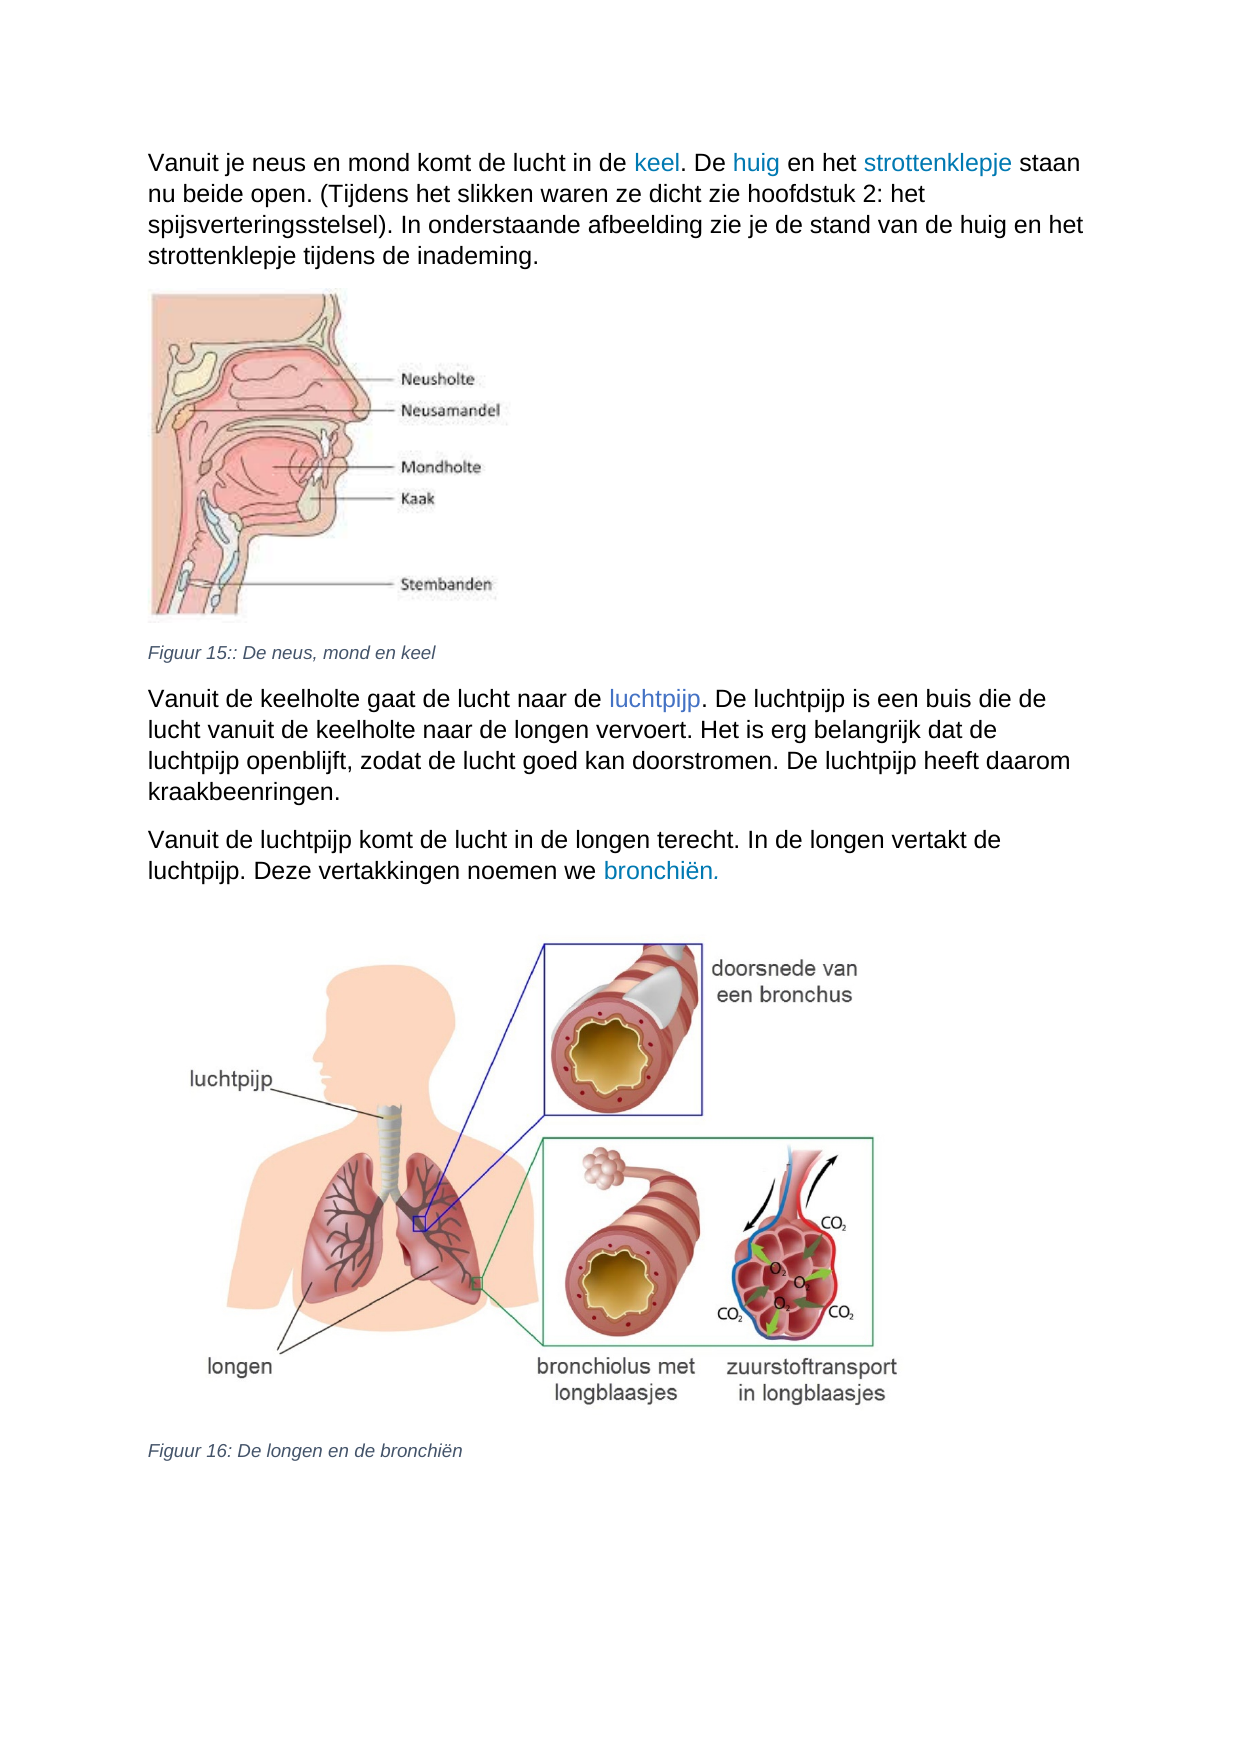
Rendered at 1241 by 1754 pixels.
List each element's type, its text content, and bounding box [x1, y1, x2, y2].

picture [147, 288, 517, 623]
text Vanuit de keelholte gaat de lucht naar de luchtpijp. De luchtpijp is een buis die de lucht vanuit de keelholte naar de longen vervoert. Het is erg belangrijk dat de luchtpijp openblijft, zodat de lucht goed kan doorstromen. De luchtpijp heeft daarom kraakbeenringen. [148, 684, 1093, 806]
text Vanuit de luchtpijp komt de lucht in de longen terecht. In de longen vertakt de luchtpijp. Deze vertakkingen noemen we bronchiën. [148, 825, 1093, 885]
text Figuur 15:: De neus, mond en keel [148, 642, 1093, 663]
picture [147, 903, 915, 1422]
text Vanuit je neus en mond komt de lucht in de keel. De huig en het strottenklepje staan nu beide open. (Tijdens het slikken waren ze dicht zie hoofdstuk 2: het spijsverteringsstelsel). In onderstaande afbeelding zie je de stand van de huig en het strottenklepje tijdens de inademing. [148, 148, 1093, 269]
